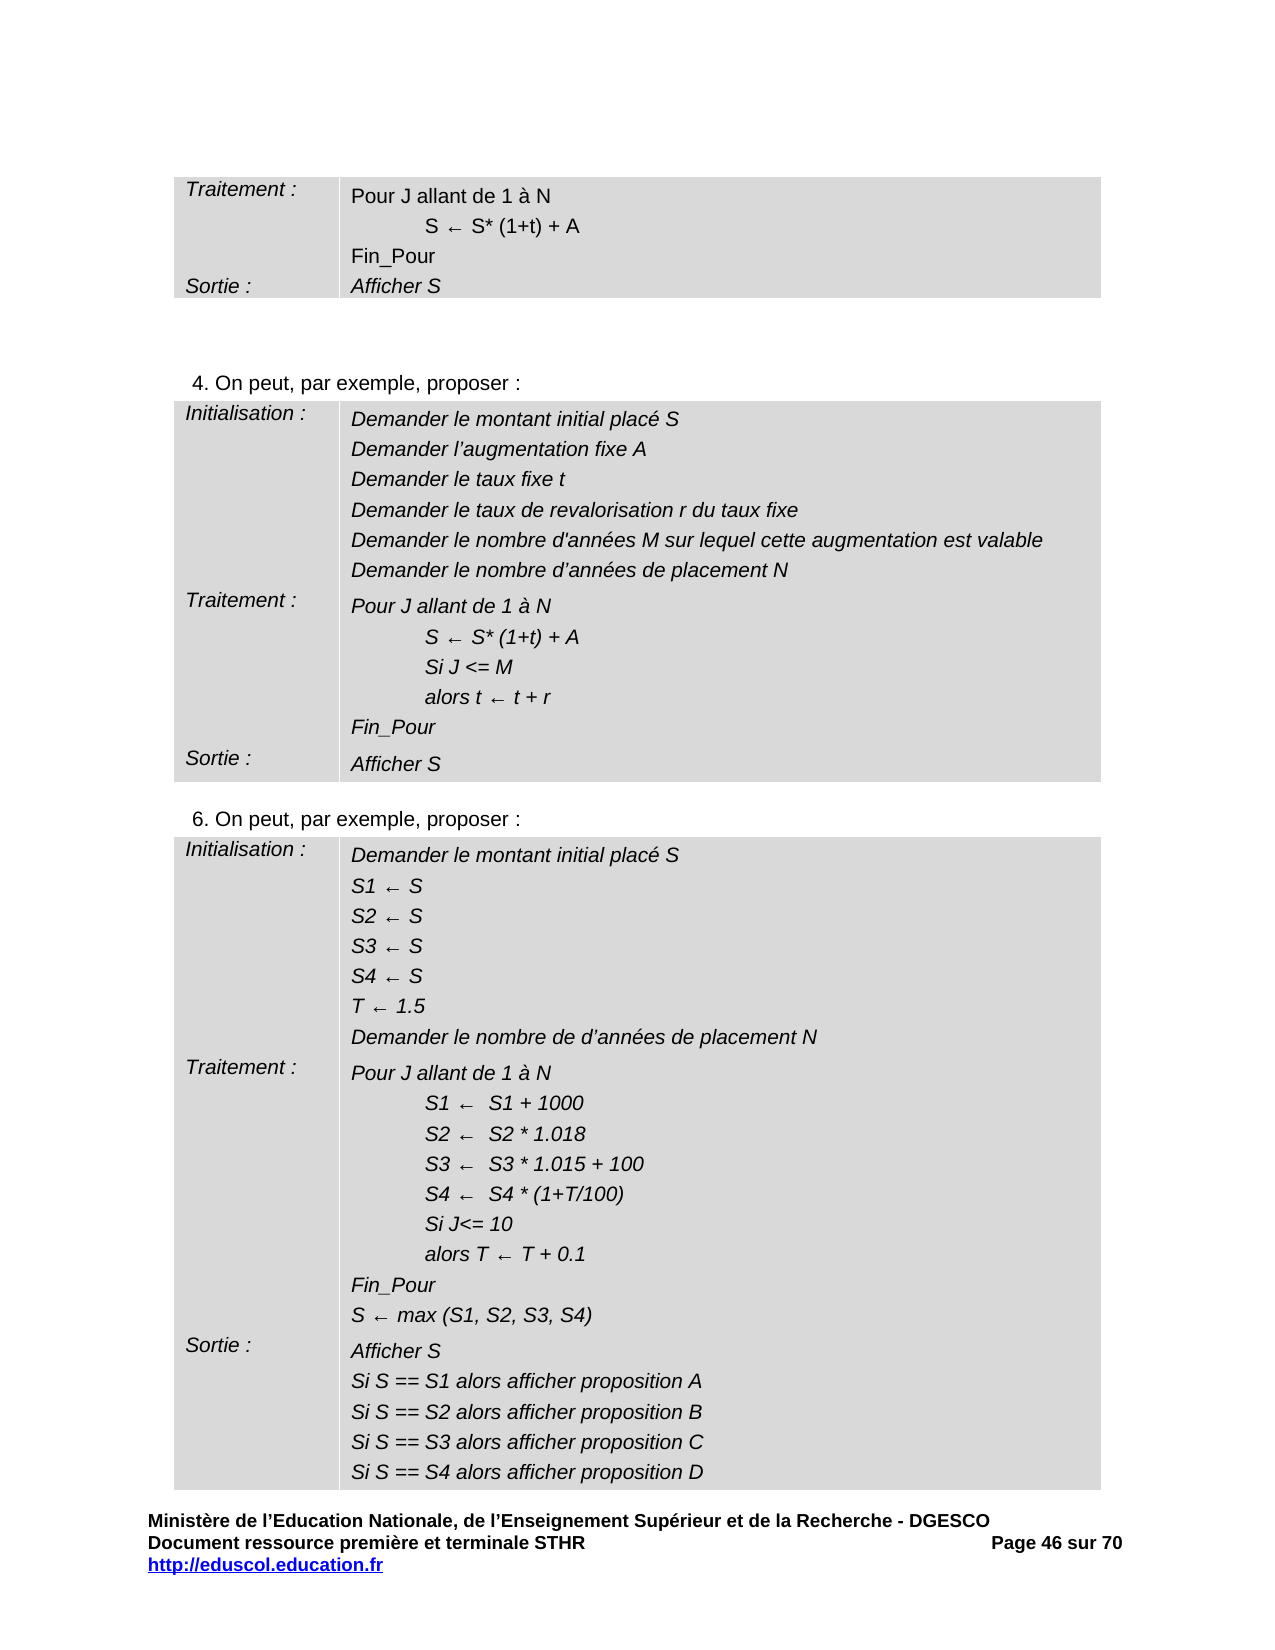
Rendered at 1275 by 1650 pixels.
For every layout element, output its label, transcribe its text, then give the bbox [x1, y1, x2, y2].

table_cell Pour J allant de 1 à N S ← S* (1+t) + A Fin_Pour [340, 177, 1101, 274]
text 6. On peut, par exemple, proposer : [185, 807, 1127, 831]
table_cell Traitement : [174, 588, 339, 745]
table_cell Sortie : [174, 745, 339, 782]
table_header Demander le montant initial placé S S1 ← S S2 ← S S3 ← S S4 ← S T ← 1.5 Demander le nombre de d’années de placement N [340, 837, 1101, 1055]
table_cell Afficher S [340, 274, 1101, 298]
table_cell Sortie : [174, 1333, 339, 1490]
table_header Initialisation : [174, 401, 339, 588]
table_cell Pour J allant de 1 à N S1 ← S1 + 1000 S2 ← S2 * 1.018 S3 ← S3 * 1.015 + 100 S4 ← S4 * (1+T/100) Si J<= 10 alors T ← T + 0.1 Fin_Pour S ← max (S1, S2, S3, S4) [340, 1055, 1101, 1333]
table_cell Pour J allant de 1 à N S ← S* (1+t) + A Si J <= M alors t ← t + r Fin_Pour [340, 588, 1101, 745]
table_cell Afficher S [340, 745, 1101, 782]
table_header Initialisation : [174, 837, 339, 1055]
list 4. On peut, par exemple, proposer : [192, 370, 1127, 394]
table_cell Sortie : [174, 274, 339, 298]
table_header Demander le montant initial placé S Demander l’augmentation fixe A Demander le taux fixe t Demander le taux de revalorisation r du taux fixe Demander le nombre d'années M sur lequel cette augmentation est valable Demander le nombre d’années de placement N [340, 401, 1101, 588]
table_cell Traitement : [174, 1055, 339, 1333]
table_cell Traitement : [174, 177, 339, 274]
table_cell Afficher S Si S == S1 alors afficher proposition A Si S == S2 alors afficher proposition B Si S == S3 alors afficher proposition C Si S == S4 alors afficher proposition D [340, 1333, 1101, 1490]
